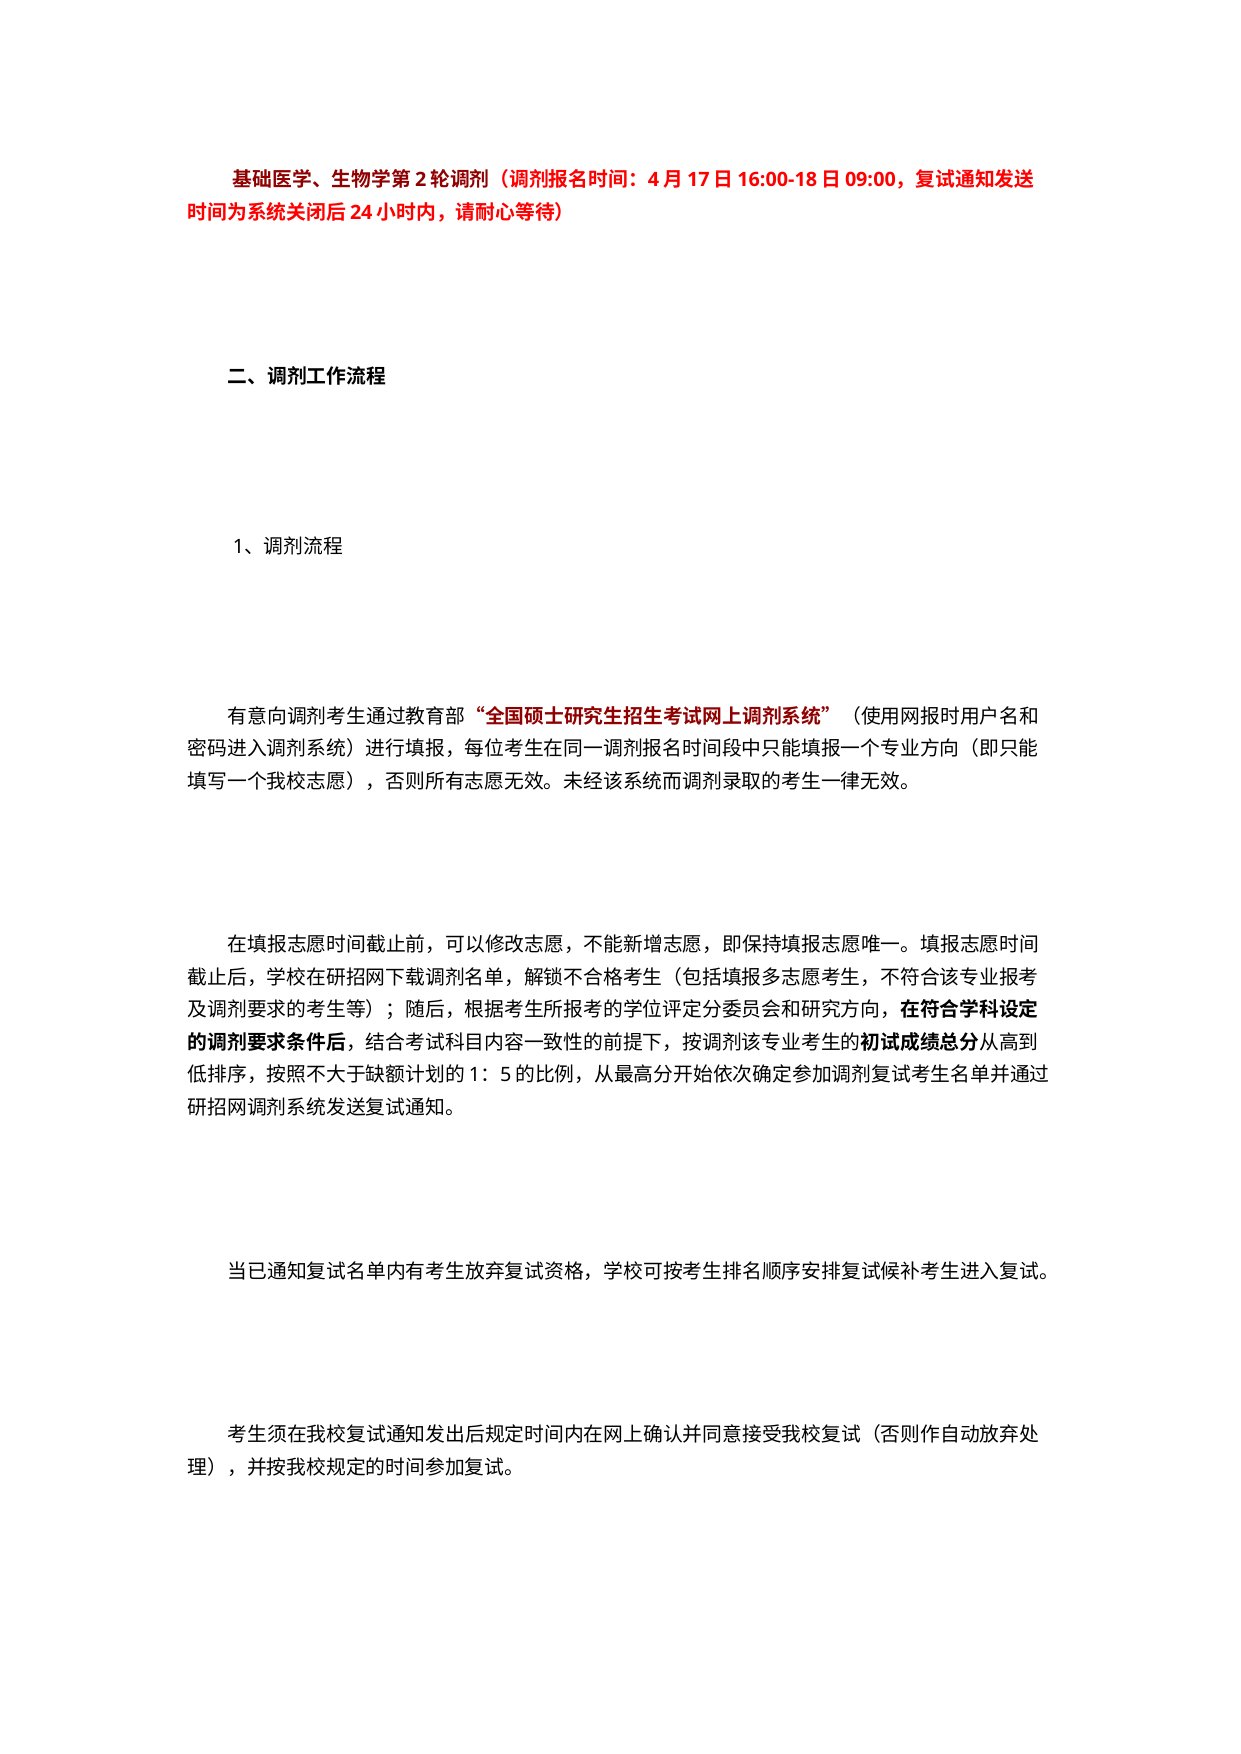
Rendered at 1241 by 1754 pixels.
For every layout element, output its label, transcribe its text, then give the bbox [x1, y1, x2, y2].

text 有意向调剂考生通过教育部“全国硕士研究生招生考试网上调剂系统”（使用网报时用户名和密码进入调剂系统）进行填报，每位考生在同一调剂报名时间段中只能填报一个专业方向（即只能填写一个我校志愿），否则所有志愿无效。未经该系统而调剂录取的考生一律无效。 [187, 698, 1053, 796]
text 当已通知复试名单内有考生放弃复试资格，学校可按考生排名顺序安排复试候补考生进入复试。 [187, 1253, 1053, 1286]
text 二、调剂工作流程 [187, 358, 1053, 391]
text 基础医学、生物学第2轮调剂（调剂报名时间：4月17日16:00-18日09:00，复试通知发送时间为系统关闭后24小时内，请耐心等待） [187, 162, 1053, 227]
text 考生须在我校复试通知发出后规定时间内在网上确认并同意接受我校复试（否则作自动放弃处理），并按我校规定的时间参加复试。 [187, 1417, 1053, 1482]
text 在填报志愿时间截止前，可以修改志愿，不能新增志愿，即保持填报志愿唯一。填报志愿时间截止后，学校在研招网下载调剂名单，解锁不合格考生（包括填报多志愿考生，不符合该专业报考及调剂要求的考生等）；随后，根据考生所报考的学位评定分委员会和研究方向，在符合学科设定的调剂要求条件后，结合考试科目内容一致性的前提下，按调剂该专业考生的初试成绩总分从高到低排序，按照不大于缺额计划的1：5的比例，从最高分开始依次确定参加调剂复试考生名单并通过研招网调剂系统发送复试通知。 [187, 927, 1053, 1122]
text 1、调剂流程 [187, 528, 1053, 561]
